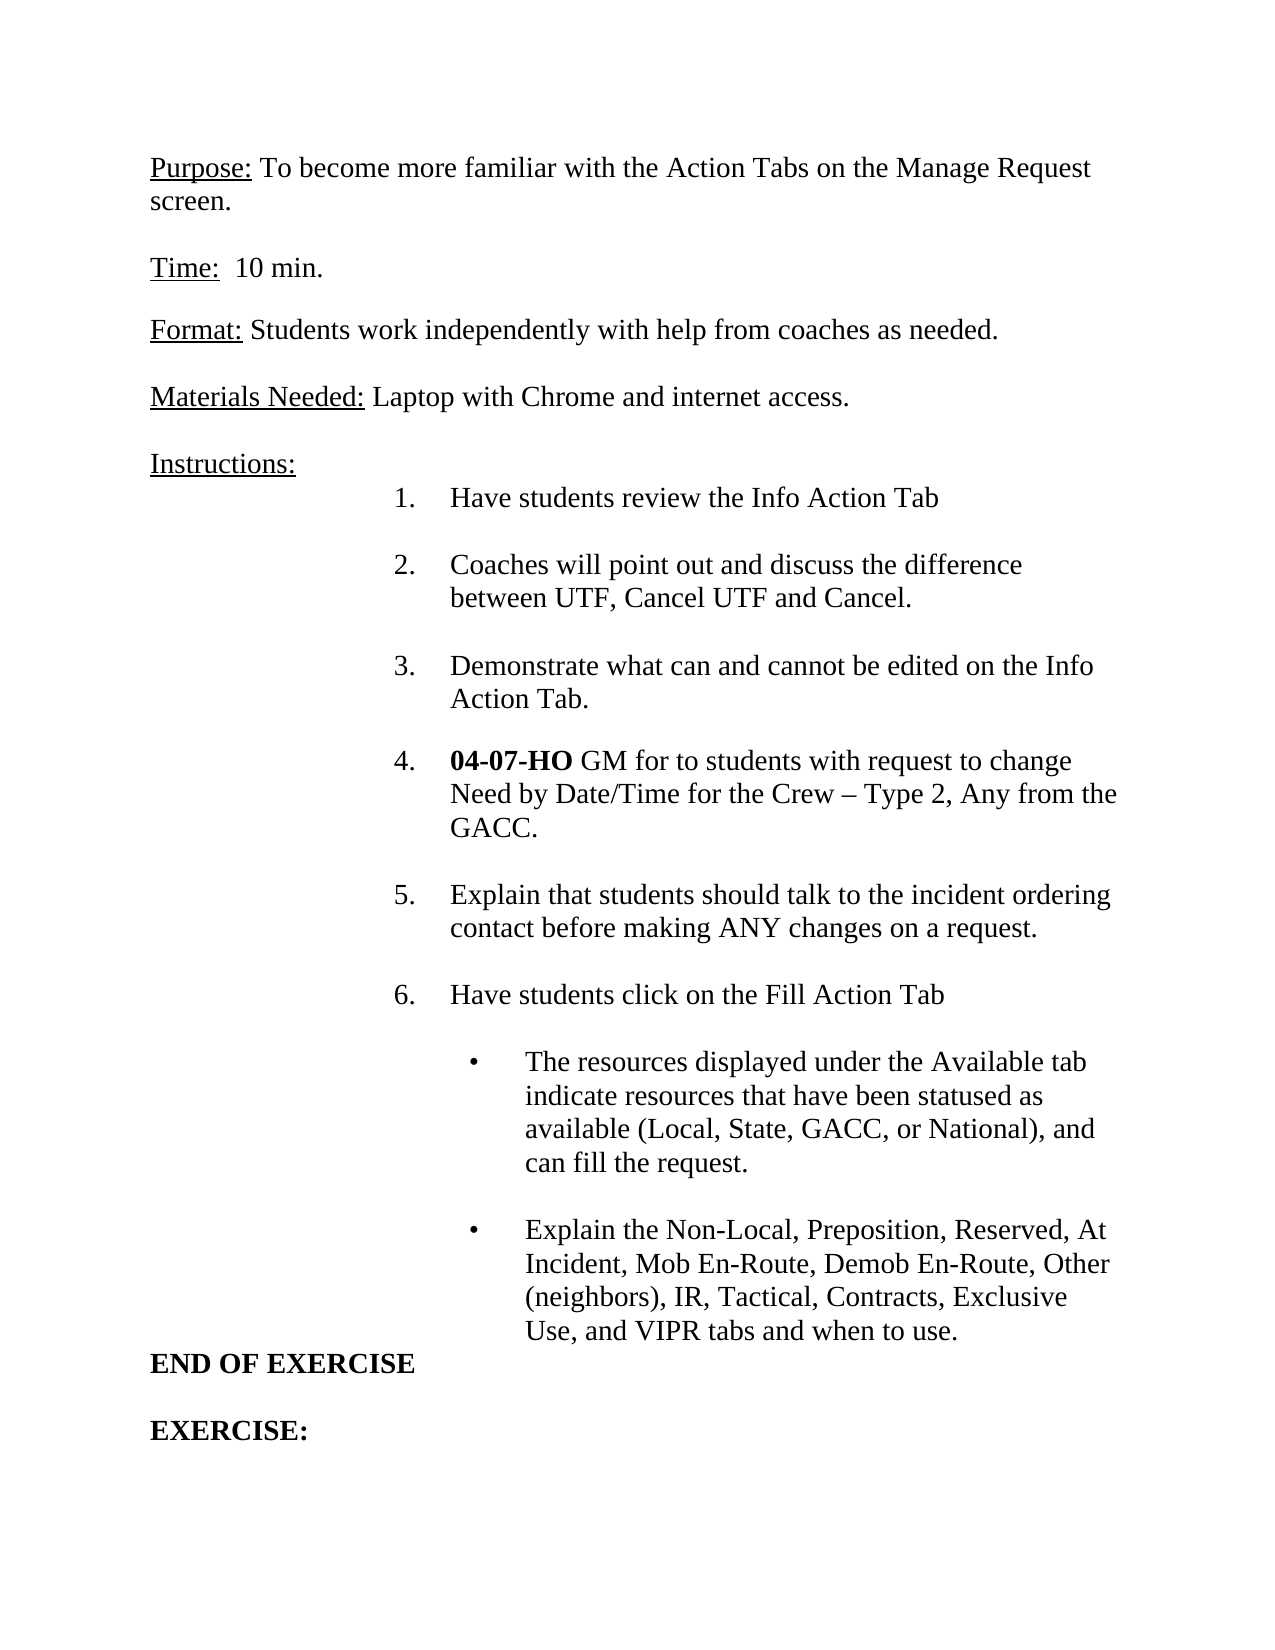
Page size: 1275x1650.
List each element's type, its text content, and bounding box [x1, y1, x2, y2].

text END OF EXERCISE [150, 1346, 1125, 1380]
text Time: 10 min. [150, 251, 1125, 284]
list Explain that students should talk to the incident ordering contact before making ANY changes on a request. [394, 877, 1125, 944]
text Materials Needed: Laptop with Chrome and internet access. [150, 379, 1125, 413]
text Purpose: To become more familiar with the Action Tabs on the Manage Request screen. [150, 150, 1125, 217]
list Coaches will point out and discuss the difference between UTF, Cancel UTF and Cancel. [394, 547, 1125, 614]
list Explain the Non-Local, Preposition, Reserved, At Incident, Mob En-Route, Demob En-Route, Other (neighbors), IR, Tactical, Contracts, Exclusive Use, and VIPR tabs and when to use. [469, 1212, 1125, 1346]
list Have students review the Info Action Tab [394, 480, 1125, 513]
list Have students click on the Fill Action Tab [394, 977, 1125, 1011]
text EXERCISE: [150, 1413, 1125, 1447]
text Format: Students work independently with help from coaches as needed. [150, 312, 1125, 346]
list Demonstrate what can and cannot be edited on the Info Action Tab. [394, 648, 1125, 715]
list The resources displayed under the Available tab indicate resources that have been statused as available (Local, State, GACC, or National), and can fill the request. [469, 1044, 1125, 1179]
list 04-07-HO GM for to students with request to change Need by Date/Time for the Crew – Type 2, Any from the GACC. [394, 743, 1125, 843]
text Instructions: [150, 446, 1125, 480]
